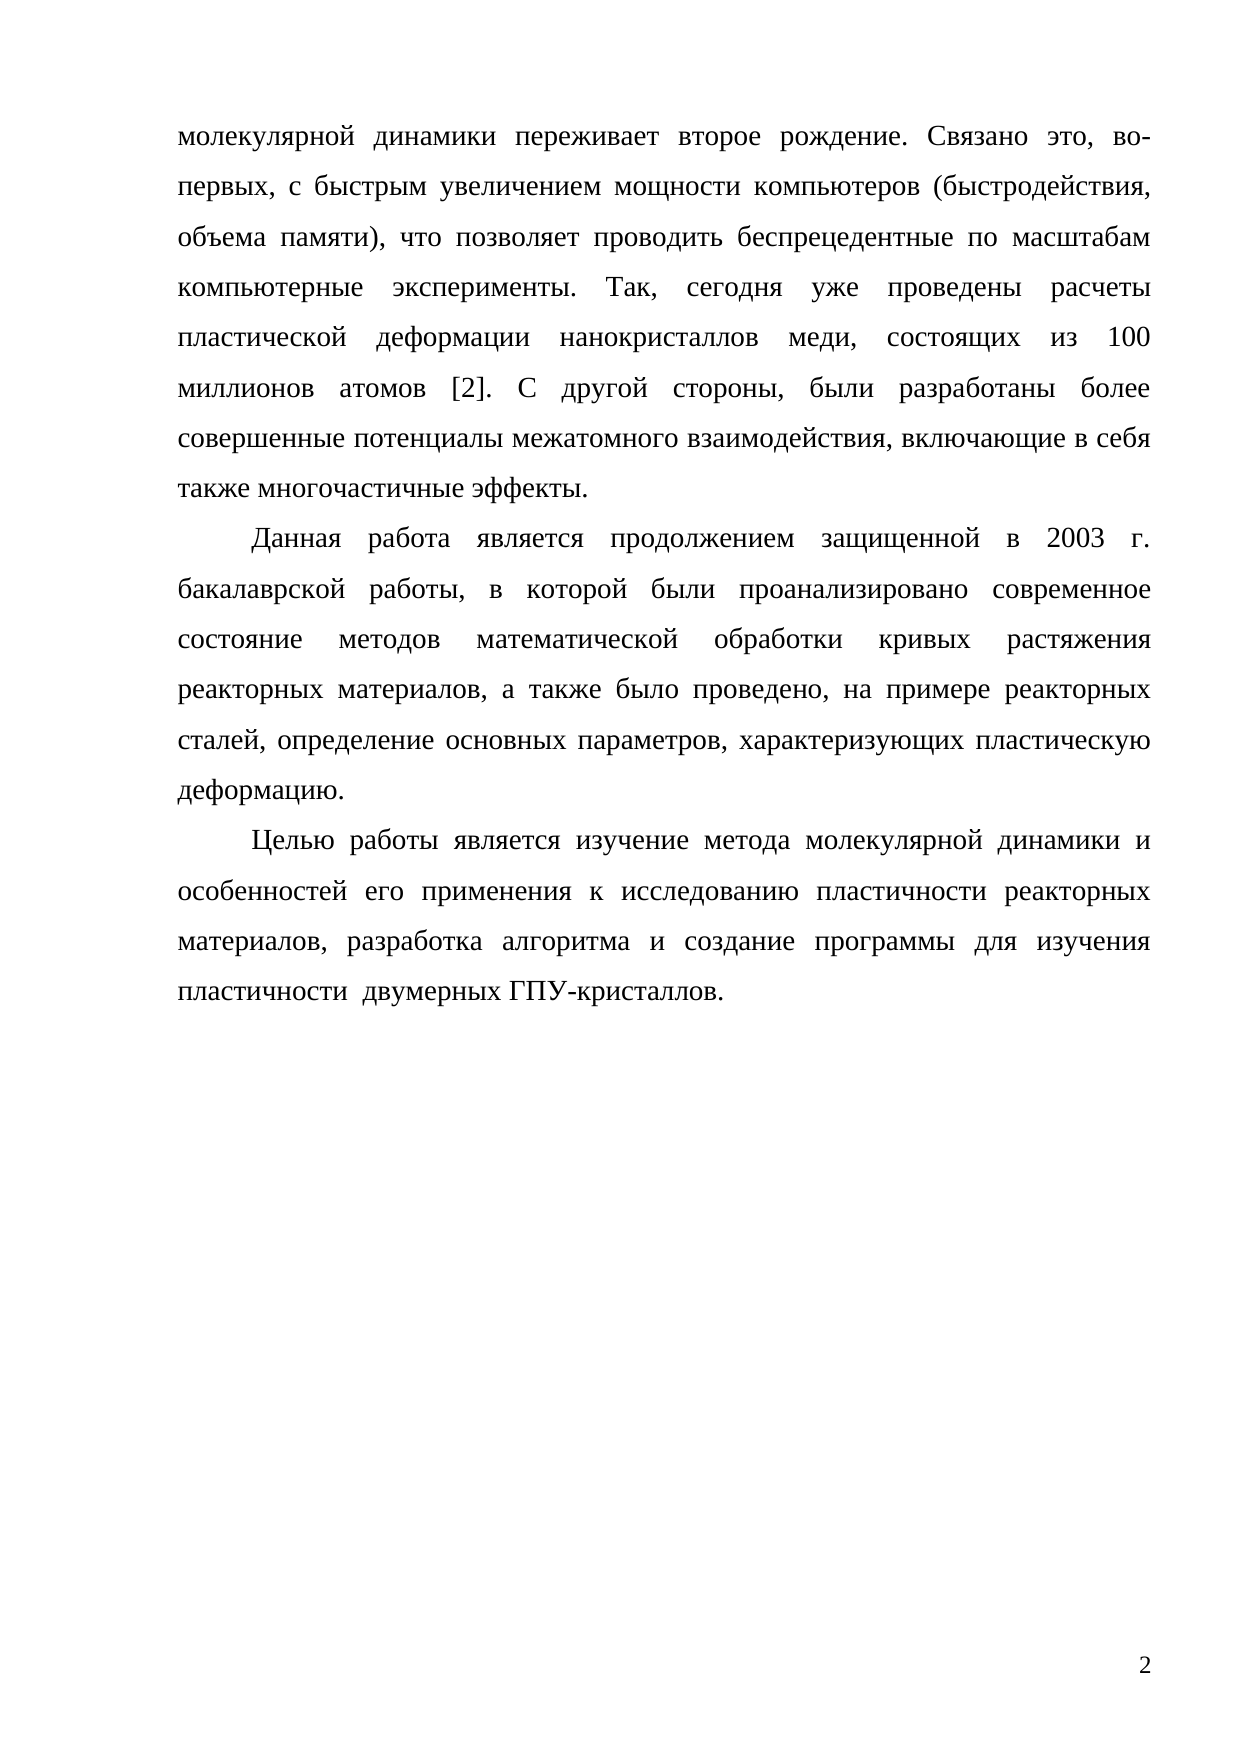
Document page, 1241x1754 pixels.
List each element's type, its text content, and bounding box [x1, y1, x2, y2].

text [177, 118, 1152, 504]
text Целью работы является изучение метода молекулярной динамики и особенностей его применения к исследованию пластичности реакторных материалов, разработка алгоритма и создание программы для изучения пластичности двумерных ГПУ-кристаллов. [177, 822, 1152, 1007]
text Данная работа является продолжением защищенной в . бакалаврской работы, в которой были проанализировано современное состояние методов математической обработки кривых растяжения реакторных материалов, а также было проведено, на примере реакторных сталей, определение основных параметров, характеризующих пластическую деформацию. [177, 521, 1152, 806]
